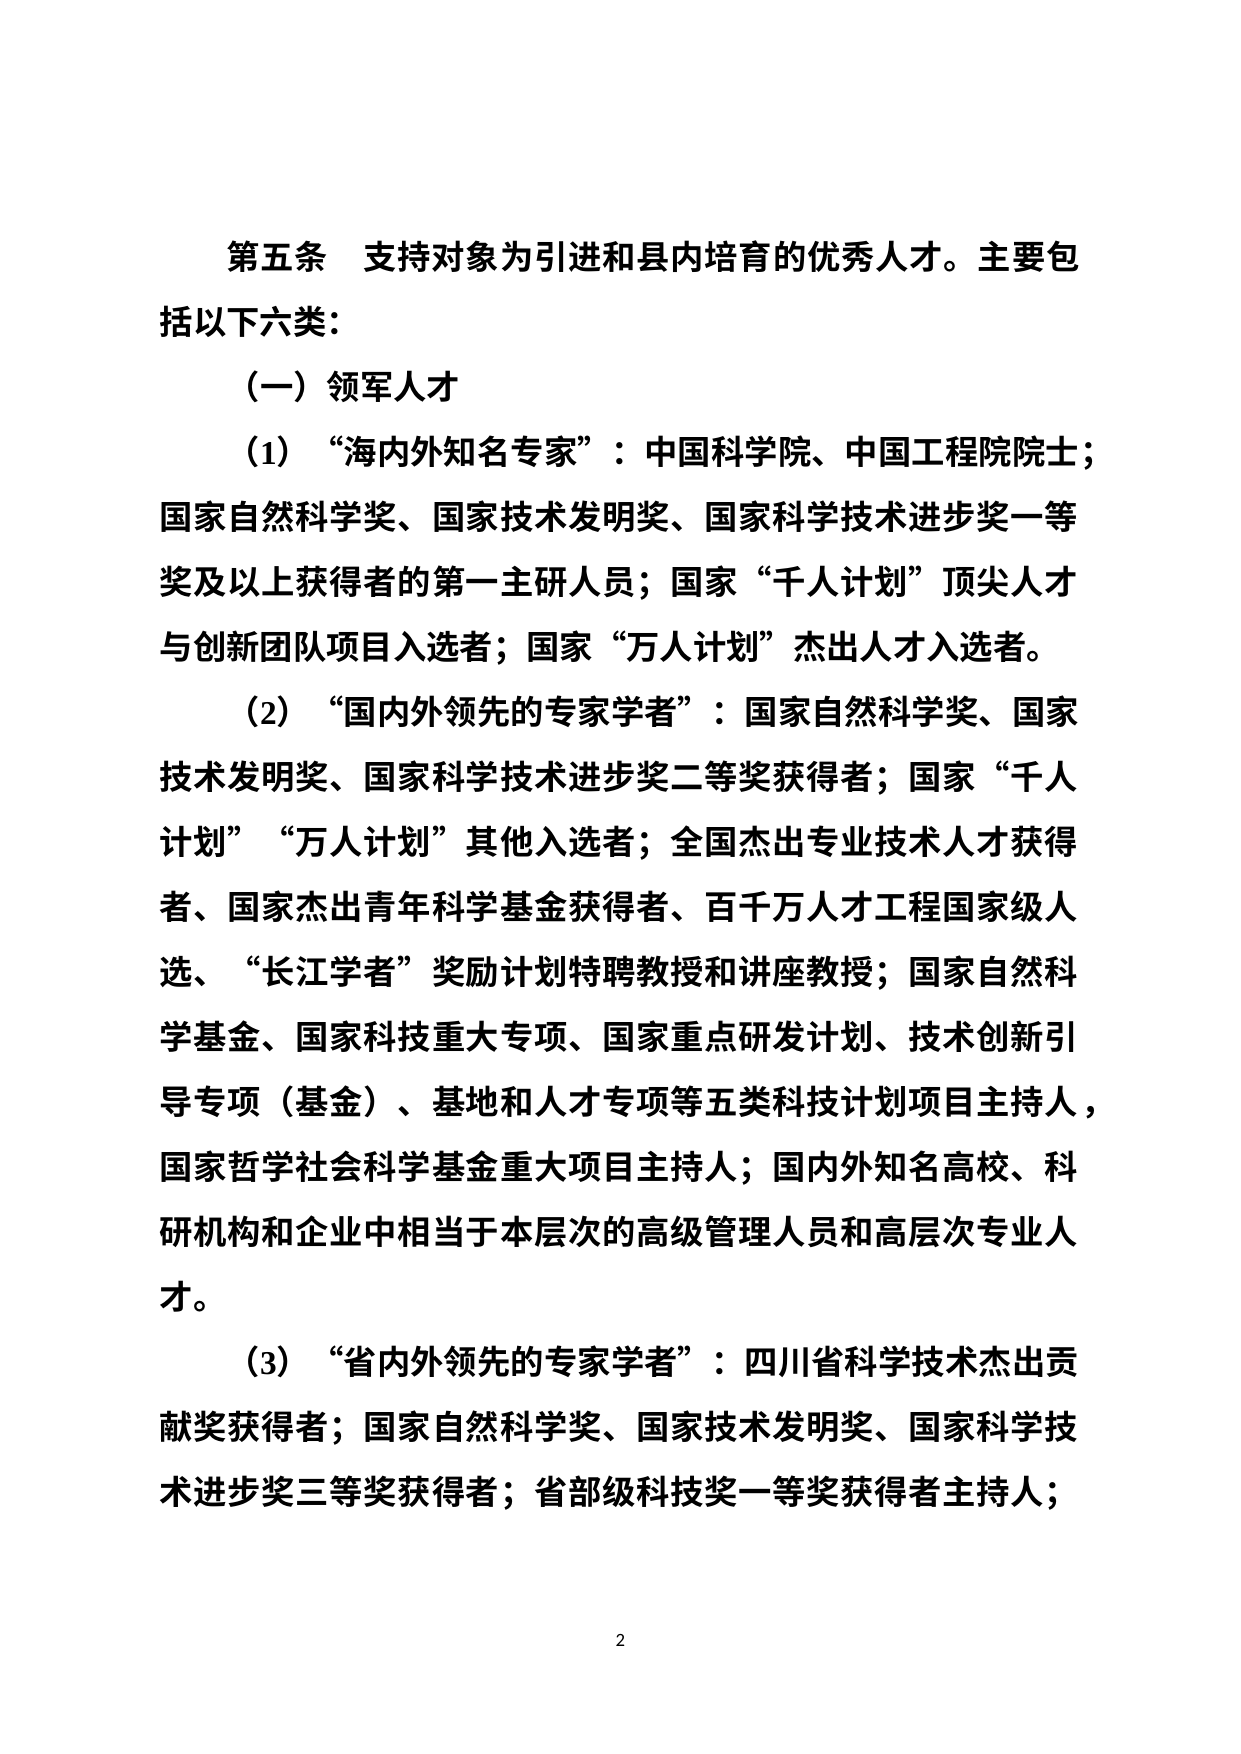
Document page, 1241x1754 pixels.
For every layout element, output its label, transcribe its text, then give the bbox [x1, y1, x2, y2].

text （1）“海内外知名专家”：中国科学院、中国工程院院士；国家自然科学奖、国家技术发明奖、国家科学技术进步奖一等奖及以上获得者的第一主研人员；国家“千人计划”顶尖人才与创新团队项目入选者；国家“万人计划”杰出人才入选者。 [159, 417, 1081, 677]
text （2）“国内外领先的专家学者”：国家自然科学奖、国家技术发明奖、国家科学技术进步奖二等奖获得者；国家“千人计划”“万人计划”其他入选者；全国杰出专业技术人才获得者、国家杰出青年科学基金获得者、百千万人才工程国家级人选、“长江学者”奖励计划特聘教授和讲座教授；国家自然科学基金、国家科技重大专项、国家重点研发计划、技术创新引导专项（基金）、基地和人才专项等五类科技计划项目主持人，国家哲学社会科学基金重大项目主持人；国内外知名高校、科研机构和企业中相当于本层次的高级管理人员和高层次专业人才。 [159, 677, 1081, 1327]
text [159, 1327, 1081, 1522]
text （一）领军人才 [159, 352, 1081, 417]
text 第五条 支持对象为引进和县内培育的优秀人才。主要包括以下六类： [159, 222, 1081, 352]
